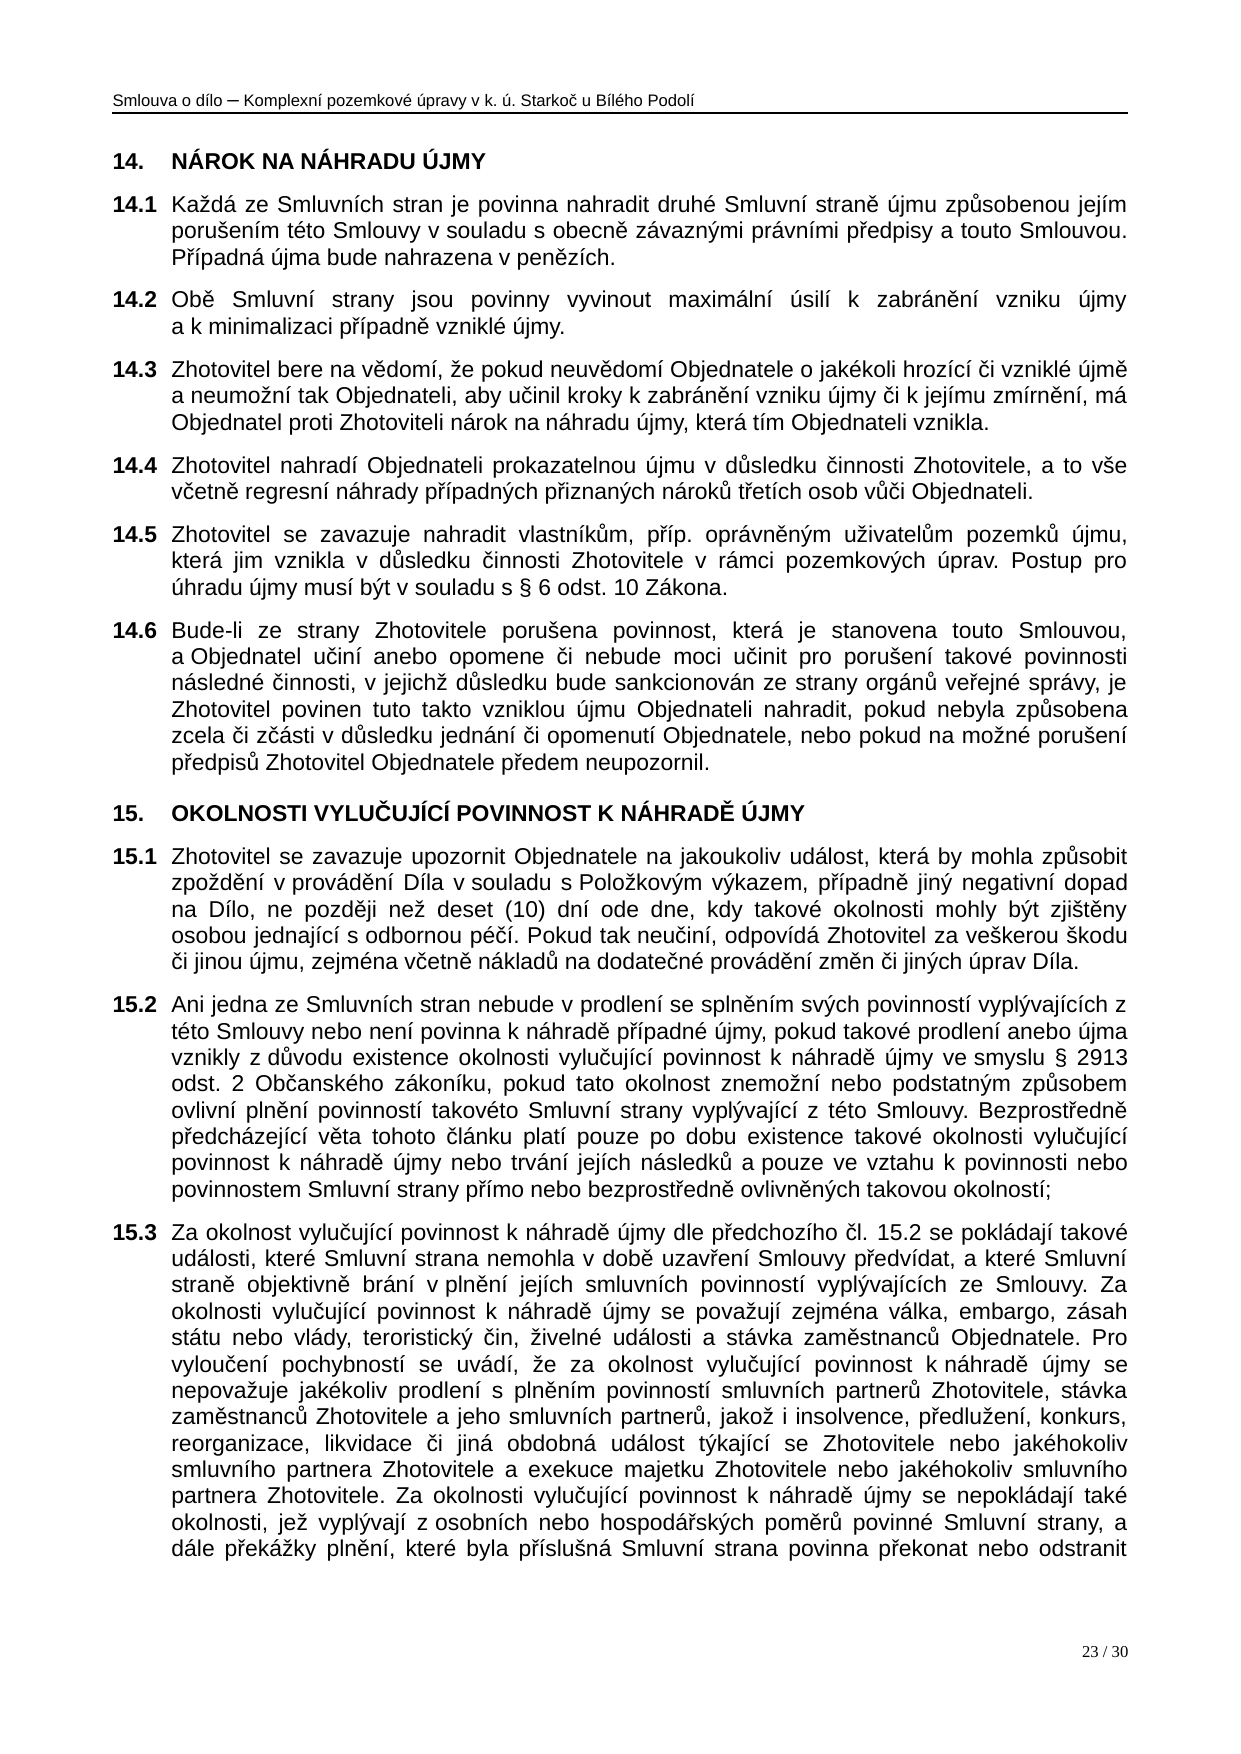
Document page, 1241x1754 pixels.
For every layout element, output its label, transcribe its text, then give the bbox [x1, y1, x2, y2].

text Obě Smluvní strany jsou povinny vyvinout maximální úsilí k zabránění vzniku újmy a k minimalizaci případně vzniklé újmy. [112, 286, 1128, 339]
text Každá ze Smluvních stran je povinna nahradit druhé Smluvní straně újmu způsobenou jejím porušením této Smlouvy v souladu s obecně závaznými právními předpisy a touto Smlouvou. Případná újma bude nahrazena v penězích. [112, 191, 1128, 270]
text Bude-li ze strany Zhotovitele porušena povinnost, která je stanovena touto Smlouvou, a Objednatel učiní anebo opomene či nebude moci učinit pro porušení takové povinnosti následné činnosti, v jejichž důsledku bude sankcionován ze strany orgánů veřejné správy, je Zhotovitel povinen tuto takto vzniklou újmu Objednateli nahradit, pokud nebyla způsobena zcela či zčásti v důsledku jednání či opomenutí Objednatele, nebo pokud na možné porušení předpisů Zhotovitel Objednatele předem neupozornil. [112, 617, 1128, 775]
text Zhotovitel se zavazuje nahradit vlastníkům, příp. oprávněným uživatelům pozemků újmu, která jim vznikla v důsledku činnosti Zhotovitele v rámci pozemkových úprav. Postup pro úhradu újmy musí být v souladu s § 6 odst. 10 Zákona. [112, 521, 1128, 600]
text Zhotovitel se zavazuje upozornit Objednatele na jakoukoliv událost, která by mohla způsobit zpoždění v provádění Díla v souladu s Položkovým výkazem, případně jiný negativní dopad na Dílo, ne později než deset (10) dní ode dne, kdy takové okolnosti mohly být zjištěny osobou jednající s odbornou péčí. Pokud tak neučiní, odpovídá Zhotovitel za veškerou škodu či jinou újmu, zejména včetně nákladů na dodatečné provádění změn či jiných úprav Díla. [112, 843, 1128, 974]
text Zhotovitel nahradí Objednateli prokazatelnou újmu v důsledku činnosti Zhotovitele, a to vše včetně regresní náhrady případných přiznaných nároků třetích osob vůči Objednateli. [112, 452, 1128, 504]
text Okolnosti vylučující povinnost k náhradě újmy [112, 800, 1128, 826]
text Ani jedna ze Smluvních stran nebude v prodlení se splněním svých povinností vyplývajících z této Smlouvy nebo není povinna k náhradě případné újmy, pokud takové prodlení anebo újma vznikly z důvodu existence okolnosti vylučující povinnost k náhradě újmy ve smyslu § 2913 odst. 2 Občanského zákoníku, pokud tato okolnost znemožní nebo podstatným způsobem ovlivní plnění povinností takovéto Smluvní strany vyplývající z této Smlouvy. Bezprostředně předcházející věta tohoto článku platí pouze po dobu existence takové okolnosti vylučující povinnost k náhradě újmy nebo trvání jejích následků a pouze ve vztahu k povinnosti nebo povinnostem Smluvní strany přímo nebo bezprostředně ovlivněných takovou okolností; [112, 991, 1128, 1202]
text Zhotovitel bere na vědomí, že pokud neuvědomí Objednatele o jakékoli hrozící či vzniklé újmě a neumožní tak Objednateli, aby učinil kroky k zabránění vzniku újmy či k jejímu zmírnění, má Objednatel proti Zhotoviteli nárok na náhradu újmy, která tím Objednateli vznikla. [112, 356, 1128, 435]
text Nárok na náhradu újmy [112, 148, 1128, 174]
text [112, 1219, 1128, 1561]
